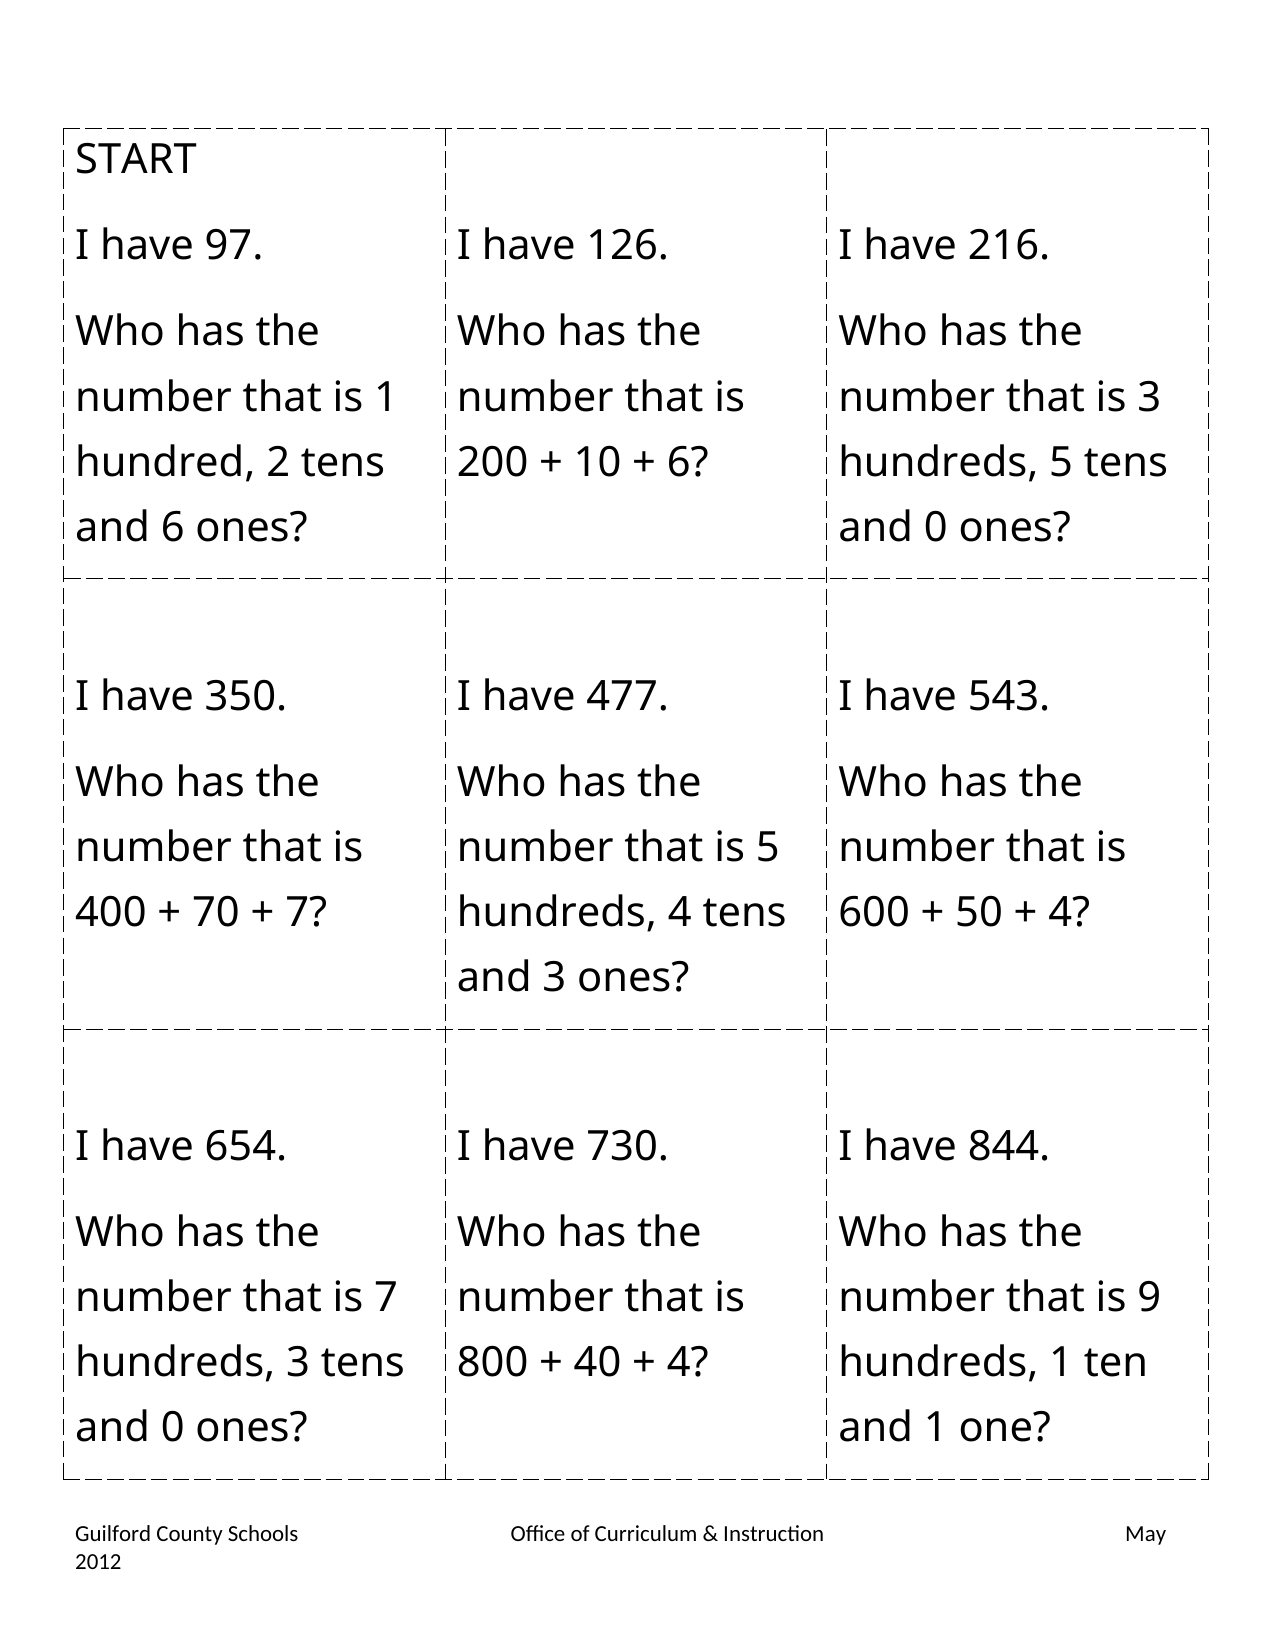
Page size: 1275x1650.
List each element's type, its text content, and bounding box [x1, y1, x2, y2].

table_cell I have 730. Who has the number that is 800 + 40 + 4? [445, 1029, 827, 1479]
table_header I have 216. Who has the number that is 3 hundreds, 5 tens and 0 ones? [827, 128, 1208, 578]
table_cell I have 654. Who has the number that is 7 hundreds, 3 tens and 0 ones? [64, 1029, 445, 1479]
table_cell I have 543. Who has the number that is 600 + 50 + 4? [827, 578, 1208, 1028]
table_header START I have 97. Who has the number that is 1 hundred, 2 tens and 6 ones? [64, 128, 445, 578]
table_header I have 126. Who has the number that is 200 + 10 + 6? [445, 128, 827, 578]
table_cell I have 477. Who has the number that is 5 hundreds, 4 tens and 3 ones? [445, 578, 827, 1028]
table_cell I have 844. Who has the number that is 9 hundreds, 1 ten and 1 one? [827, 1029, 1208, 1479]
table_cell I have 350. Who has the number that is 400 + 70 + 7? [64, 578, 445, 1028]
